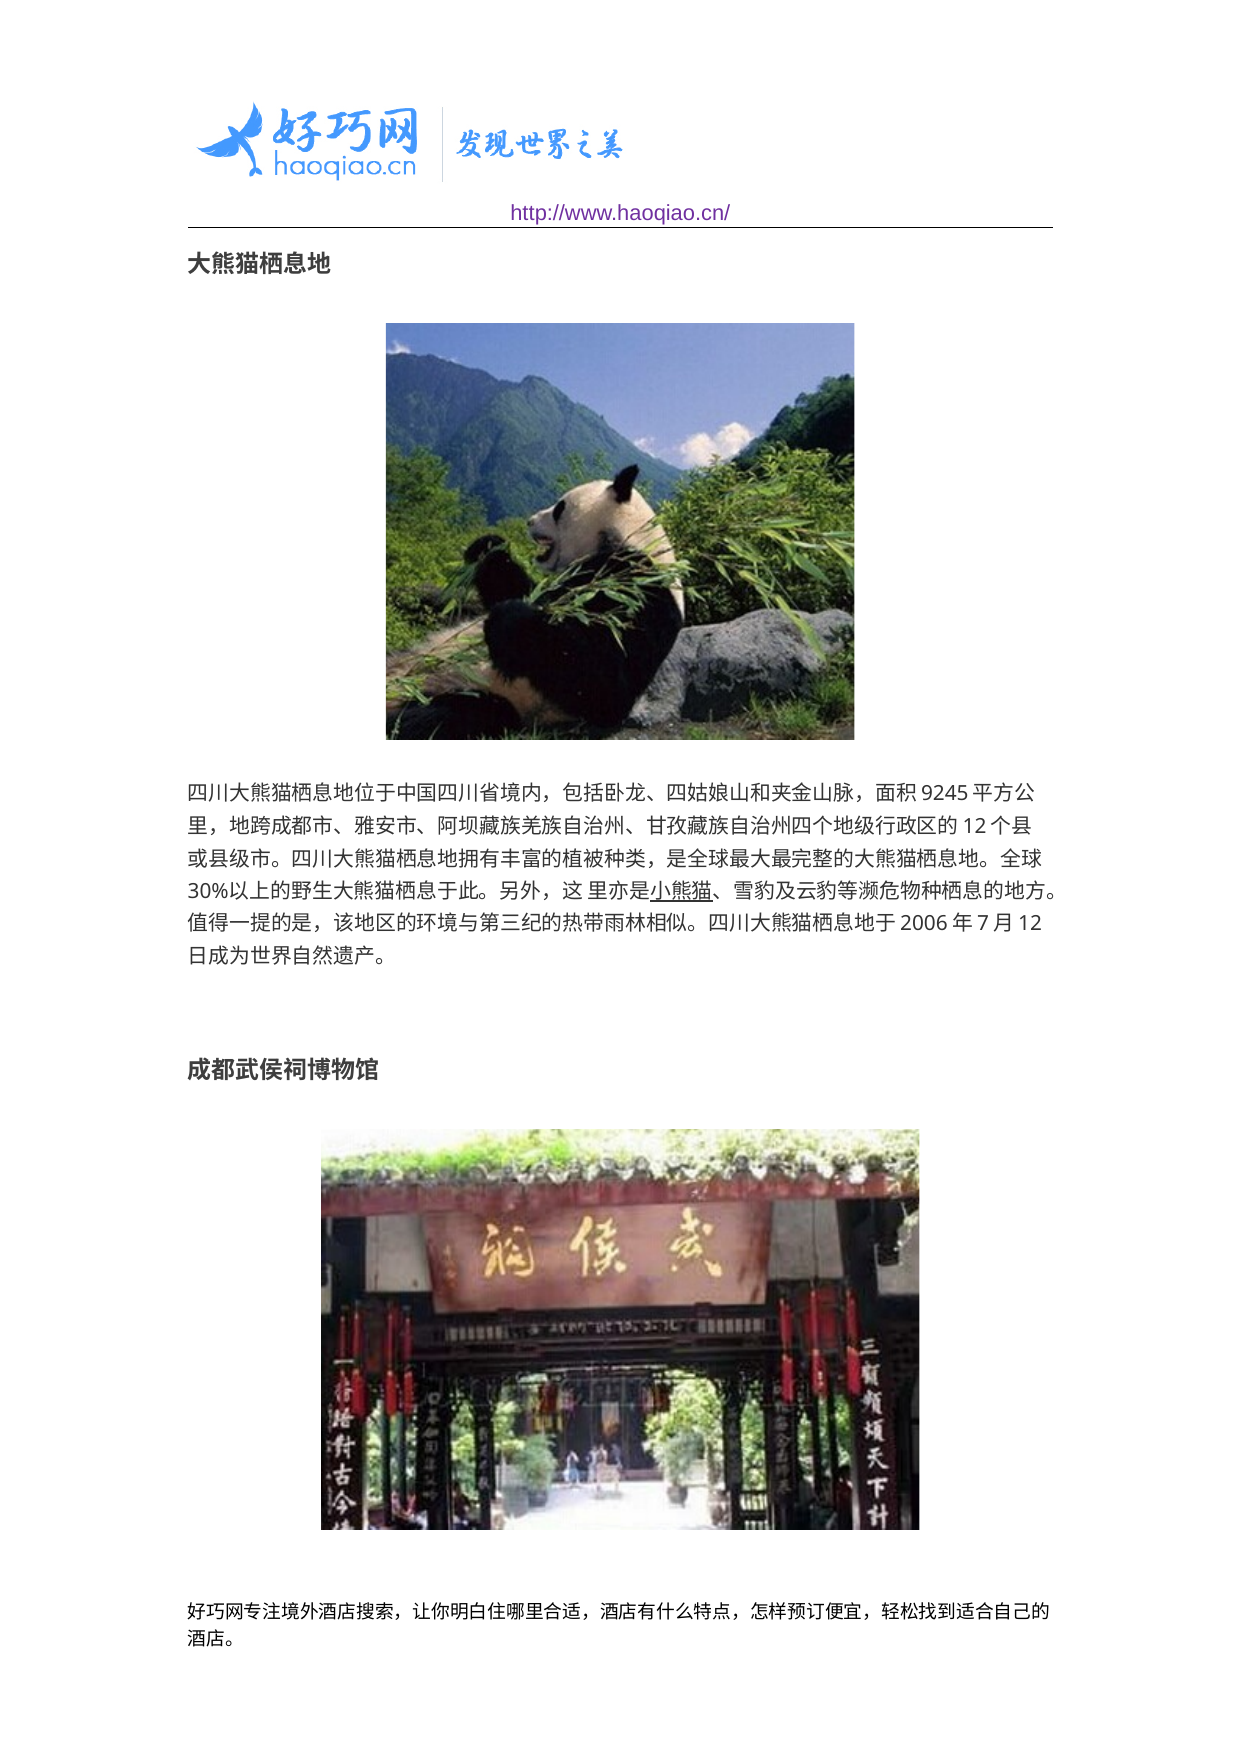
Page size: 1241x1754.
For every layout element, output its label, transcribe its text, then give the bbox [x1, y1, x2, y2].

text 四川大熊猫栖息地位于中国四川省境内，包括卧龙、四姑娘山和夹金山脉，面积9245平方公里，地跨成都市、雅安市、阿坝藏族羌族自治州、甘孜藏族自治州四个地级行政区的12个县或县级市。四川大熊猫栖息地拥有丰富的植被种类，是全球最大最完整的大熊猫栖息地。全球30%以上的野生大熊猫栖息于此。另外，这 里亦是小熊猫、雪豹及云豹等濒危物种栖息的地方。值得一提的是，该地区的环境与第三纪的热带雨林相似。四川大熊猫栖息地于2006年7月12日成为世界自然遗产。 成都武侯祠博物馆 [187, 776, 1053, 1101]
text 大熊猫栖息地 [187, 230, 1053, 295]
picture [321, 1129, 920, 1530]
picture [385, 323, 855, 740]
picture [187, 88, 632, 200]
